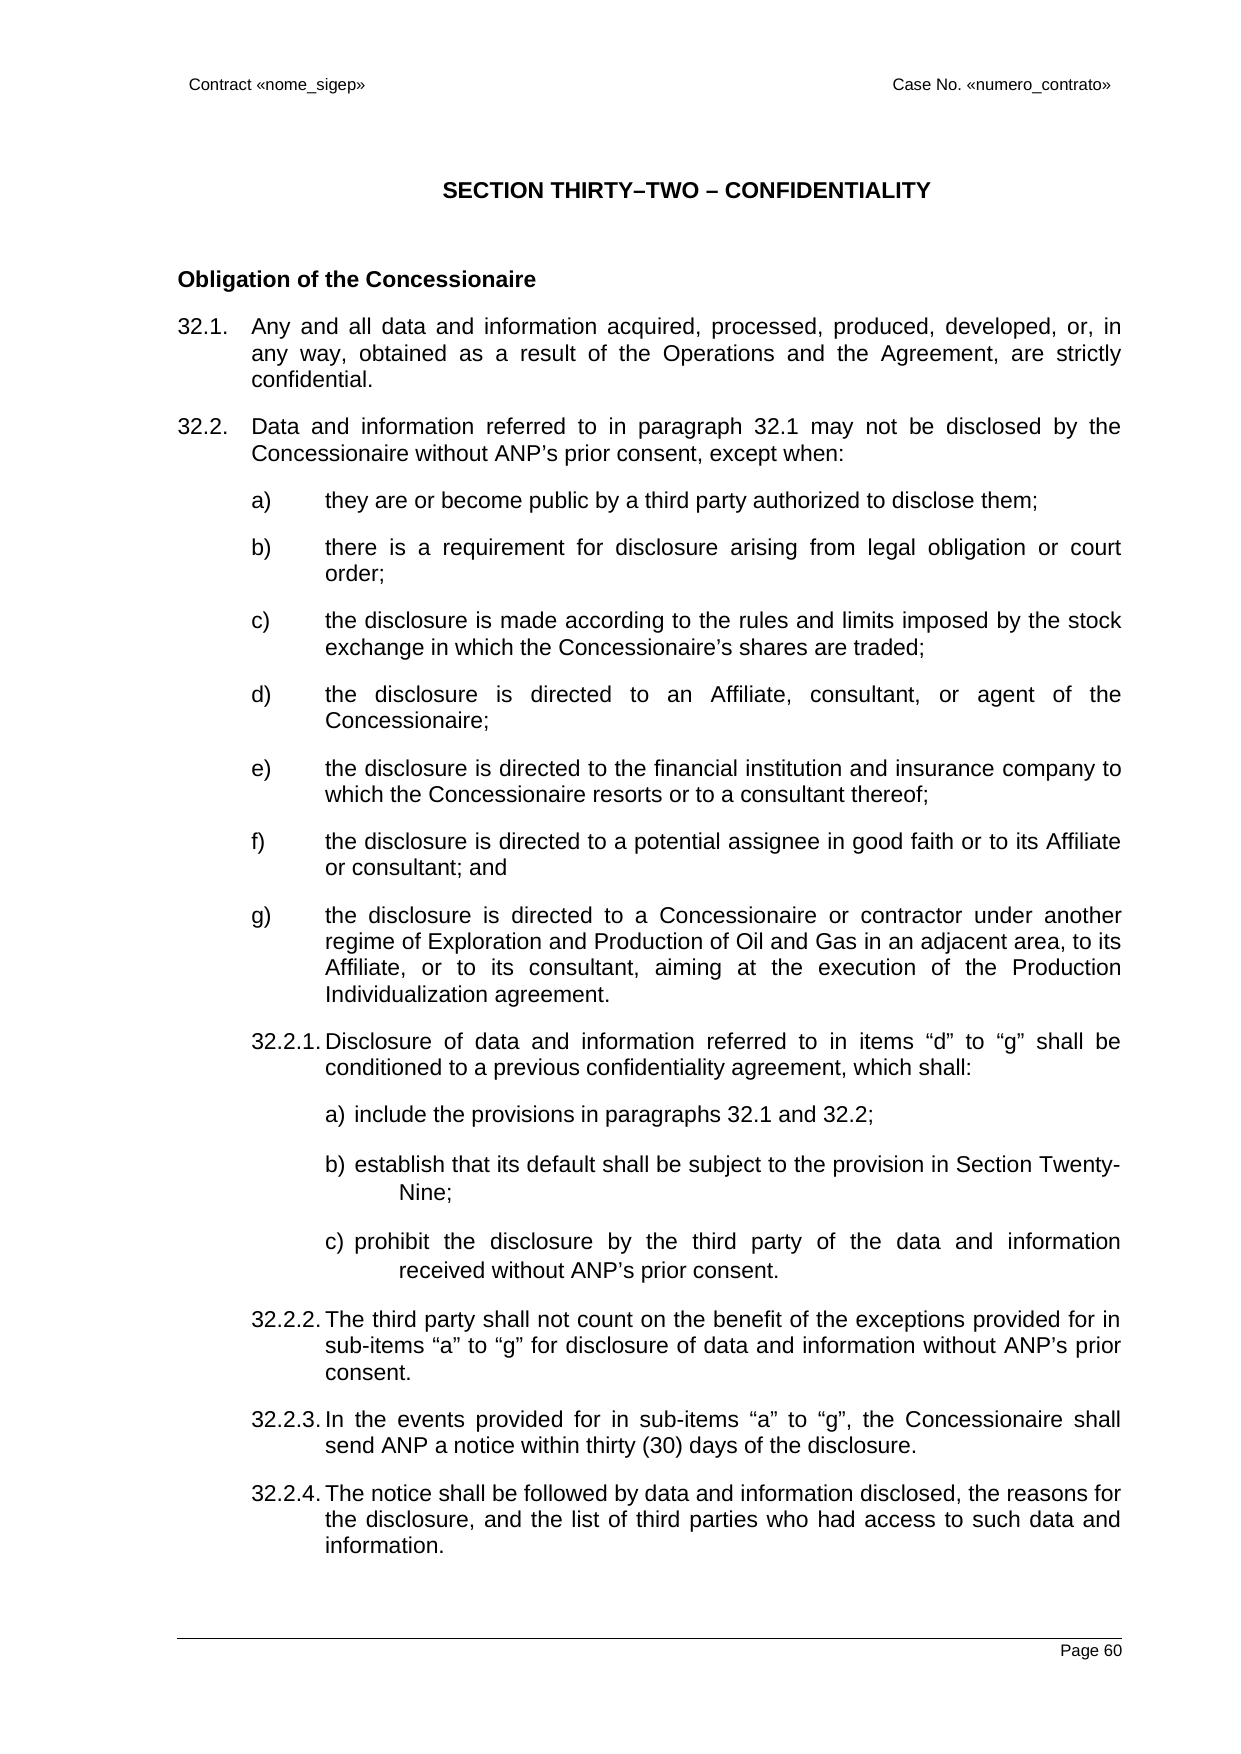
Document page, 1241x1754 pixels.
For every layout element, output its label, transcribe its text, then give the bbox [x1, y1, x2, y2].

text SECTION THIRTY–TWO – CONFIDENTIALITY [177, 177, 1122, 203]
list they are or become public by a third party authorized to disclose them; [251, 487, 1122, 513]
text Disclosure of data and information referred to in items “d” to “g” shall be conditioned to a previous confidentiality agreement, which shall: [251, 1028, 1122, 1081]
list prohibit the disclosure by the third party of the data and information received without ANP’s prior consent. [325, 1228, 1122, 1283]
list the disclosure is directed to a Concessionaire or contractor under another regime of Exploration and Production of Oil and Gas in an adjacent area, to its Affiliate, or to its consultant, aiming at the execution of the Production Individualization agreement. [251, 902, 1122, 1007]
text The third party shall not count on the benefit of the exceptions provided for in sub-items “a” to “g” for disclosure of data and information without ANP’s prior consent. [251, 1306, 1122, 1385]
list the disclosure is directed to an Affiliate, consultant, or agent of the Concessionaire; [251, 681, 1122, 734]
text Obligation of the Concessionaire [177, 266, 1122, 292]
list include the provisions in paragraphs 32.1 and 32.2; [325, 1101, 1122, 1128]
list the disclosure is directed to the financial institution and insurance company to which the Concessionaire resorts or to a consultant thereof; [251, 754, 1122, 807]
text In the events provided for in sub-items “a” to “g”, the Concessionaire shall send ANP a notice within thirty (30) days of the disclosure. [251, 1406, 1122, 1459]
list the disclosure is directed to a potential assignee in good faith or to its Affiliate or consultant; and [251, 828, 1122, 881]
text Any and all data and information acquired, processed, produced, developed, or, in any way, obtained as a result of the Operations and the Agreement, are strictly confidential. [177, 313, 1122, 392]
text The notice shall be followed by data and information disclosed, the reasons for the disclosure, and the list of third parties who had access to such data and information. [251, 1479, 1122, 1558]
list there is a requirement for disclosure arising from legal obligation or court order; [251, 534, 1122, 587]
text Data and information referred to in paragraph 32.1 may not be disclosed by the Concessionaire without ANP’s prior consent, except when: [177, 413, 1122, 466]
list establish that its default shall be subject to the provision in Section Twenty-Nine; [325, 1151, 1122, 1205]
list the disclosure is made according to the rules and limits imposed by the stock exchange in which the Concessionaire’s shares are traded; [251, 607, 1122, 660]
